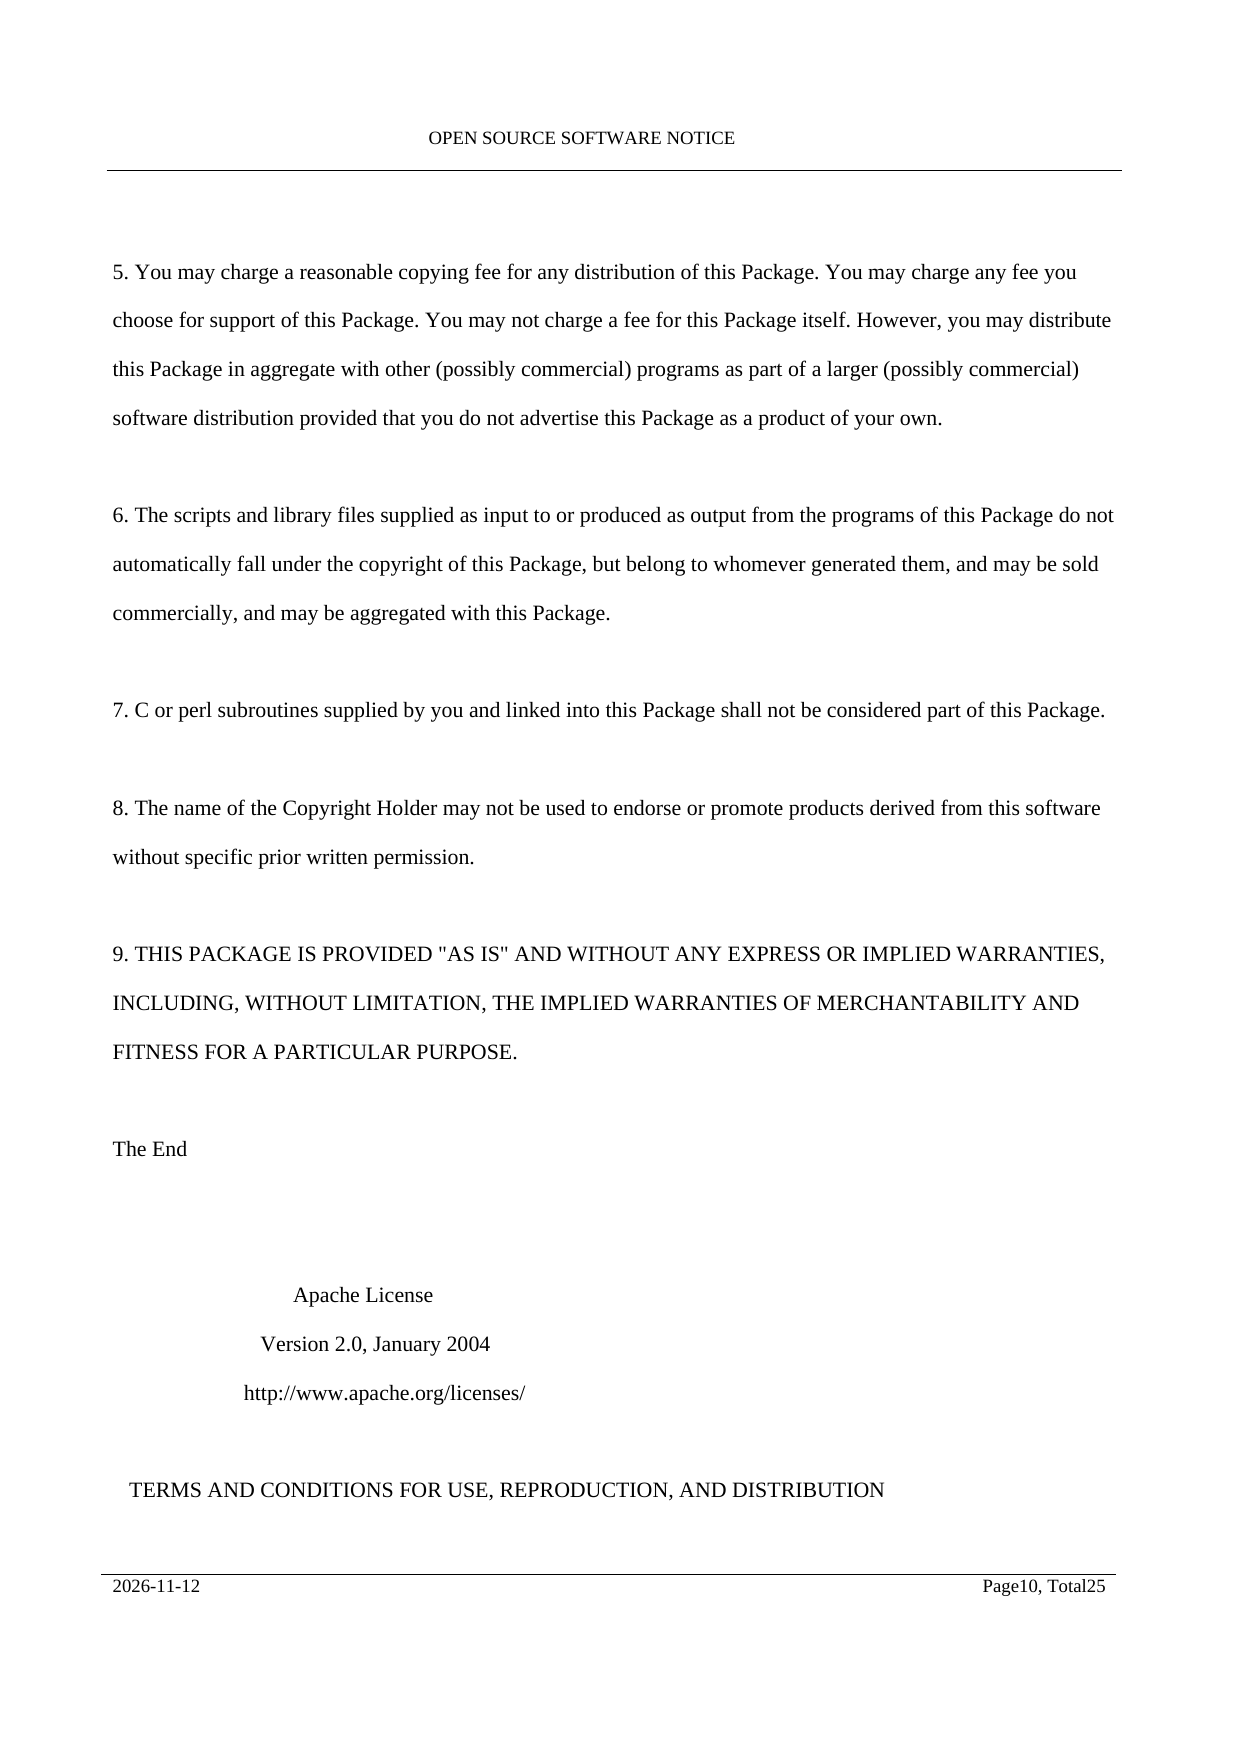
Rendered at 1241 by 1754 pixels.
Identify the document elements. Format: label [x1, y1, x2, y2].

text [112, 206, 1128, 1506]
